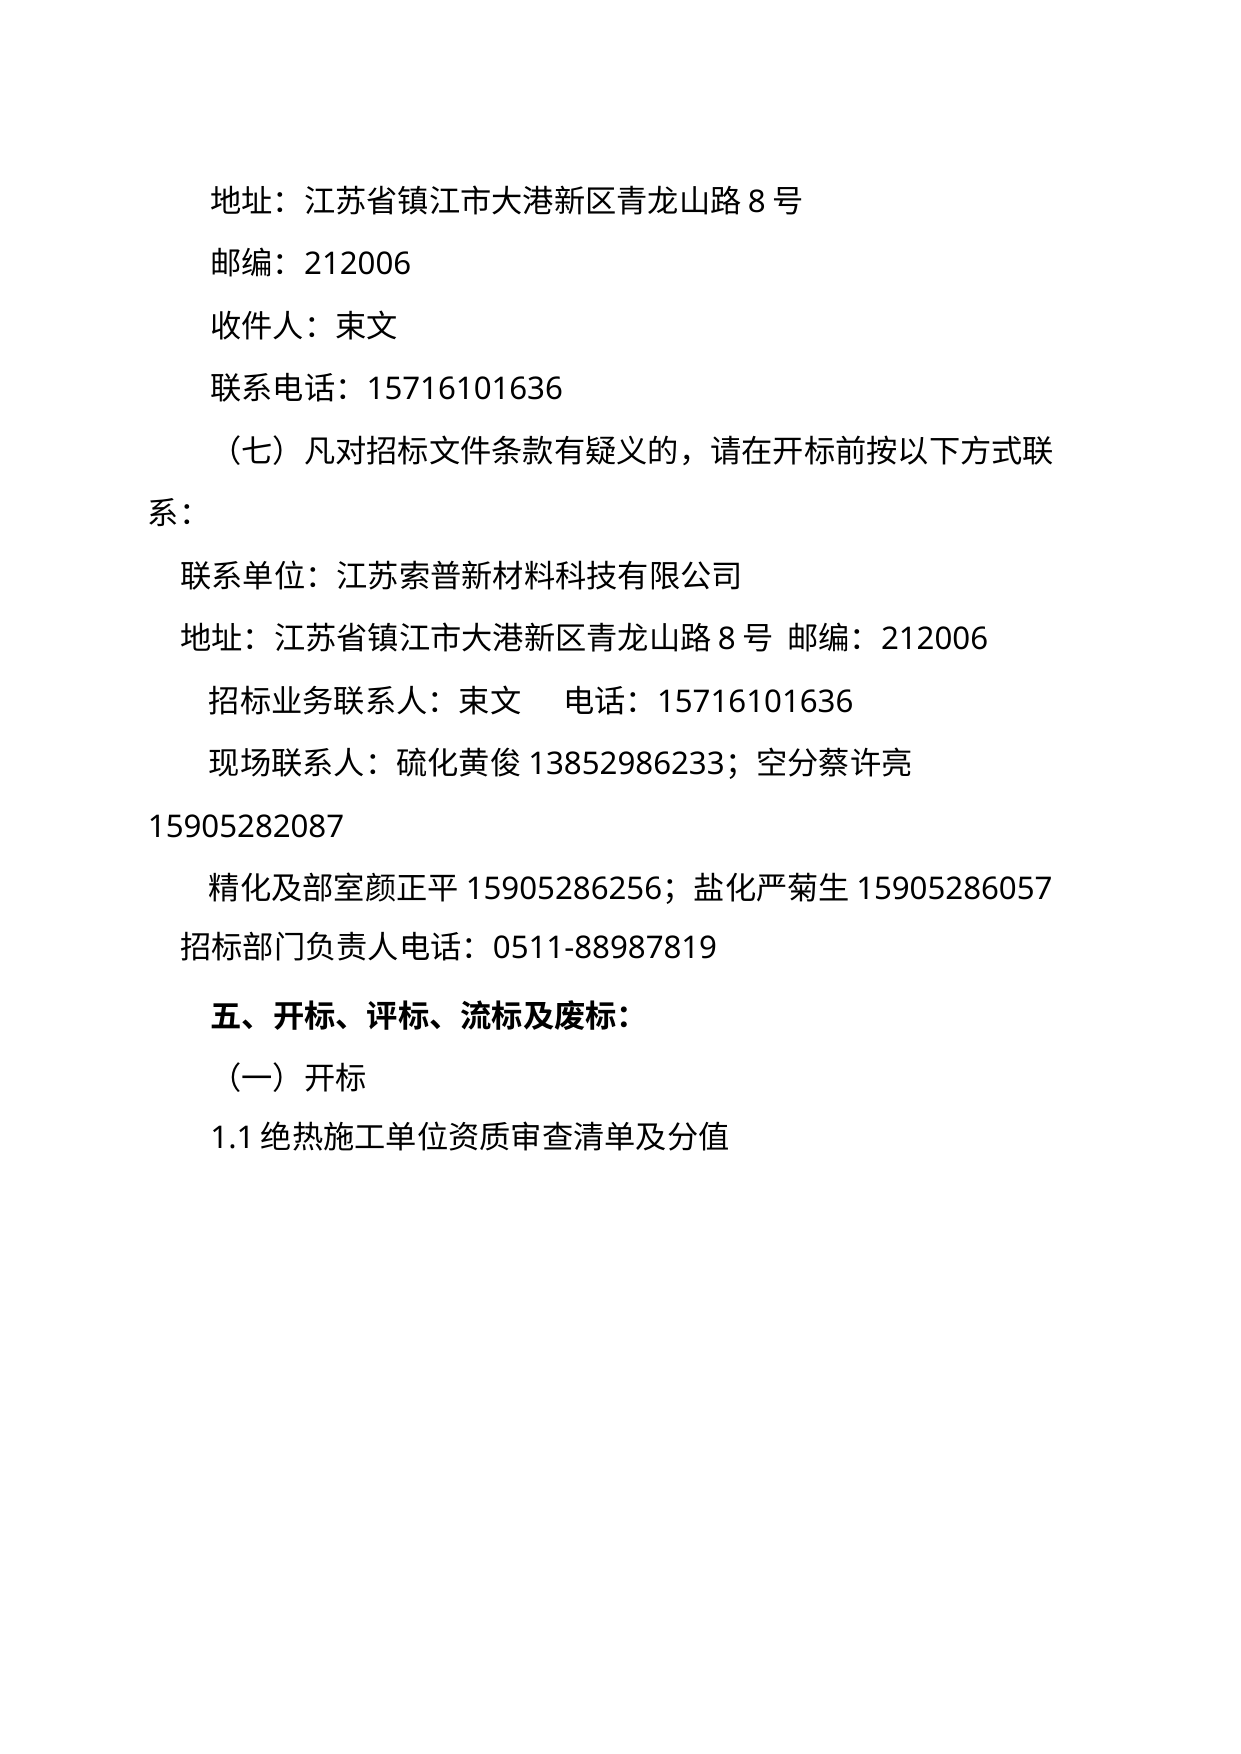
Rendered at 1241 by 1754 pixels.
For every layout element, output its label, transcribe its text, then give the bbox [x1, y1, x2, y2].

text 精化及部室颜正平 15905286256；盐化严菊生15905286057 [148, 849, 1092, 912]
text 地址：江苏省镇江市大港新区青龙山路8号 [148, 162, 1092, 224]
text 五、开标、评标、流标及废标： [148, 977, 1092, 1039]
text 招标部门负责人电话：0511-88987819 [148, 912, 1092, 977]
text 现场联系人：硫化黄俊 13852986233；空分蔡许亮 15905282087 [148, 724, 1092, 849]
text 地址：江苏省镇江市大港新区青龙山路8号 邮编：212006 [148, 599, 1092, 662]
list 1.1绝热施工单位资质审查清单及分值 [148, 1102, 1092, 1167]
text 招标业务联系人：束文 电话：15716101636 [148, 662, 1092, 724]
text 联系电话：15716101636 [148, 349, 1092, 412]
text （七）凡对招标文件条款有疑义的，请在开标前按以下方式联系： [148, 412, 1092, 537]
text （一）开标 [148, 1039, 1092, 1102]
text 邮编：212006 [148, 224, 1092, 287]
text 收件人：束文 [148, 287, 1092, 349]
text 联系单位：江苏索普新材料科技有限公司 [148, 537, 1092, 599]
